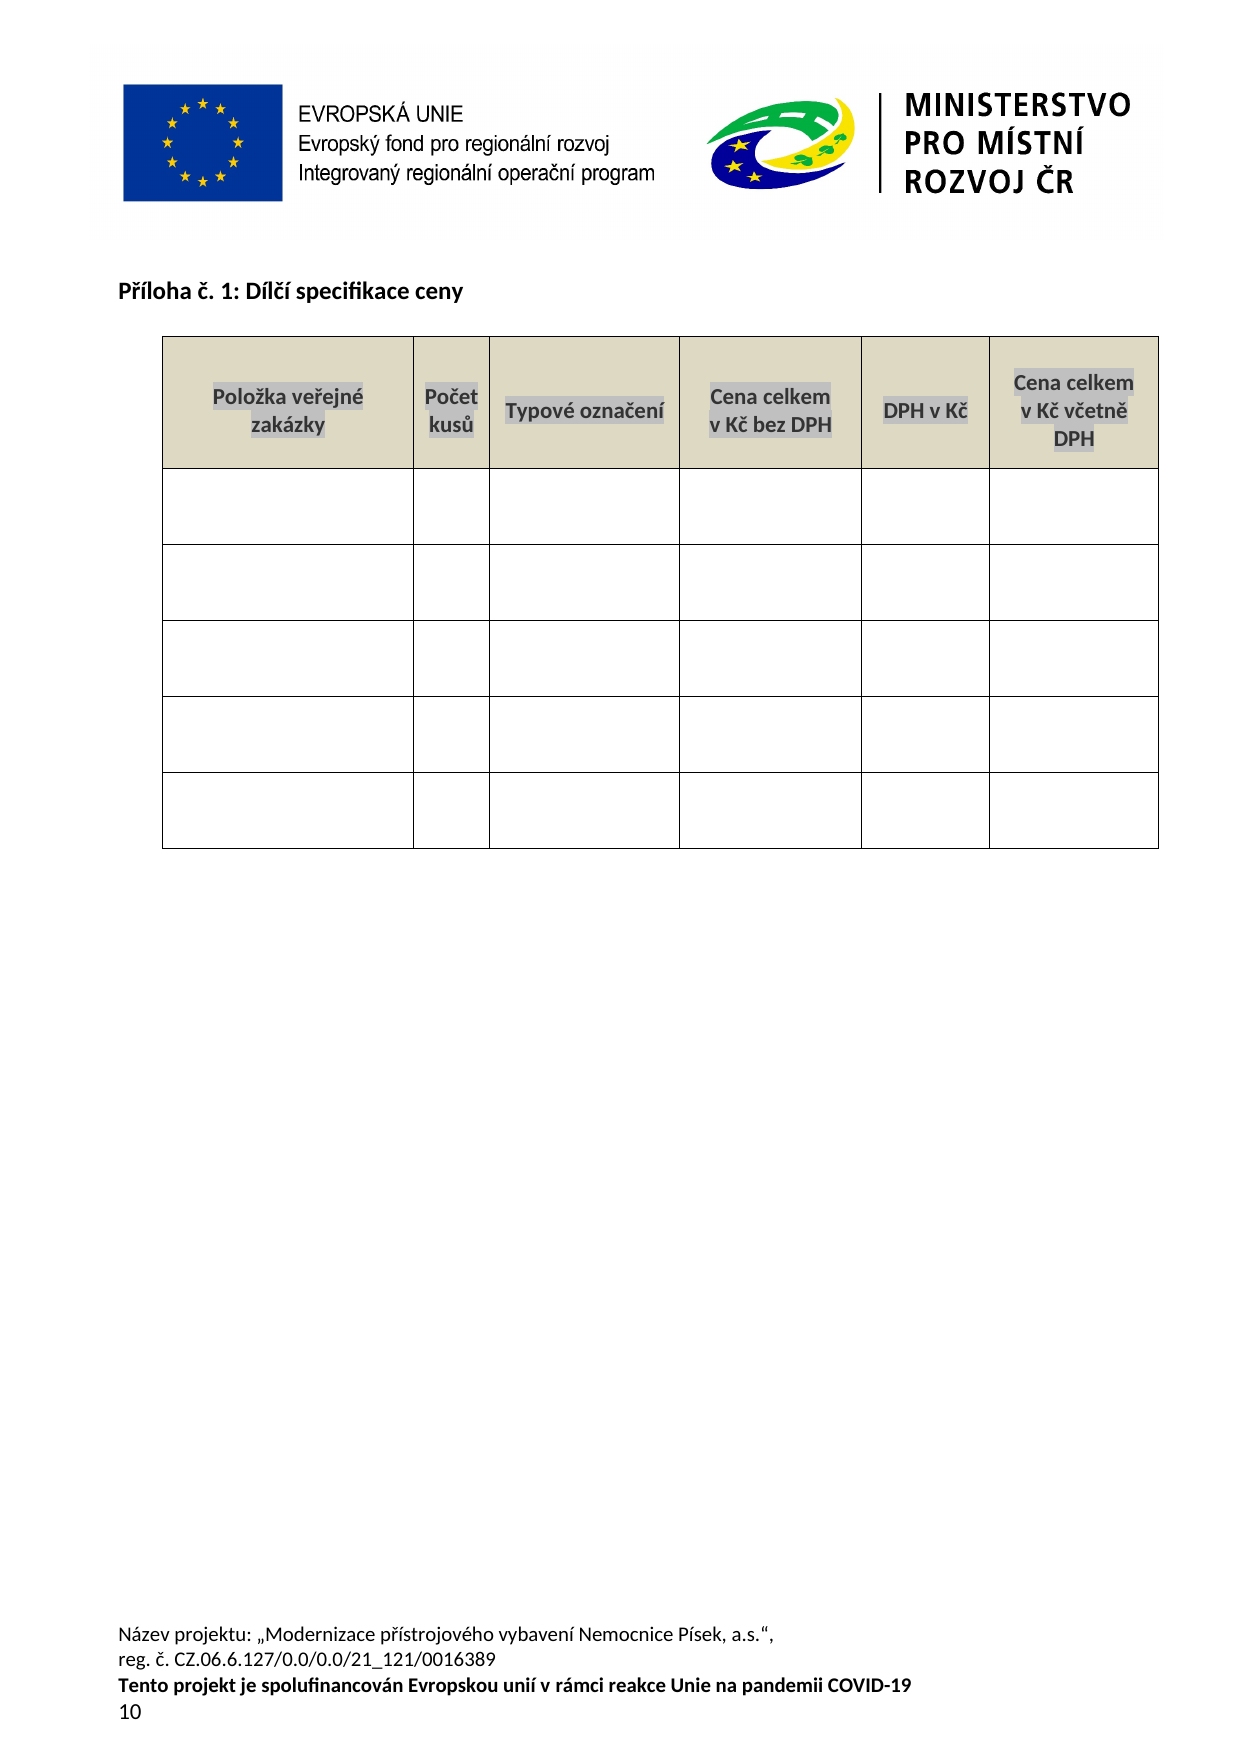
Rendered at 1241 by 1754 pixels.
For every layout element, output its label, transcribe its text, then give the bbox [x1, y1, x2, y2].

table_cell [414, 545, 489, 620]
table_cell [163, 773, 413, 847]
table_cell [163, 545, 413, 620]
table_cell [862, 621, 989, 696]
table_header Cena celkem v Kč včetně DPH [990, 337, 1158, 468]
table_cell [990, 697, 1158, 772]
table_cell [414, 621, 489, 696]
table_cell [862, 773, 989, 847]
table_cell [862, 545, 989, 620]
table_header DPH v Kč [862, 337, 989, 468]
table_cell [163, 469, 413, 544]
picture [88, 44, 1165, 240]
table_cell [680, 621, 861, 696]
table_cell [490, 545, 679, 620]
table_cell [990, 773, 1158, 847]
table_cell [862, 469, 989, 544]
table_cell [490, 773, 679, 847]
table_cell [680, 773, 861, 847]
table_cell [414, 469, 489, 544]
table_cell [163, 621, 413, 696]
table_cell [490, 697, 679, 772]
table_header Položka veřejné zakázky [163, 337, 413, 468]
table_cell [680, 469, 861, 544]
table_header Typové označení [490, 337, 679, 468]
table_cell [163, 697, 413, 772]
table_cell [414, 773, 489, 847]
subtitle Příloha č. 1: Dílčí specifikace ceny [118, 275, 1122, 305]
table_header Cena celkem v Kč bez DPH [680, 337, 861, 468]
table_header Počet kusů [414, 337, 489, 468]
table_cell [490, 469, 679, 544]
table_cell [414, 697, 489, 772]
table_cell [990, 545, 1158, 620]
table_cell [680, 545, 861, 620]
table_cell [990, 469, 1158, 544]
table_cell [490, 621, 679, 696]
table_cell [990, 621, 1158, 696]
table_cell [680, 697, 861, 772]
table_cell [862, 697, 989, 772]
